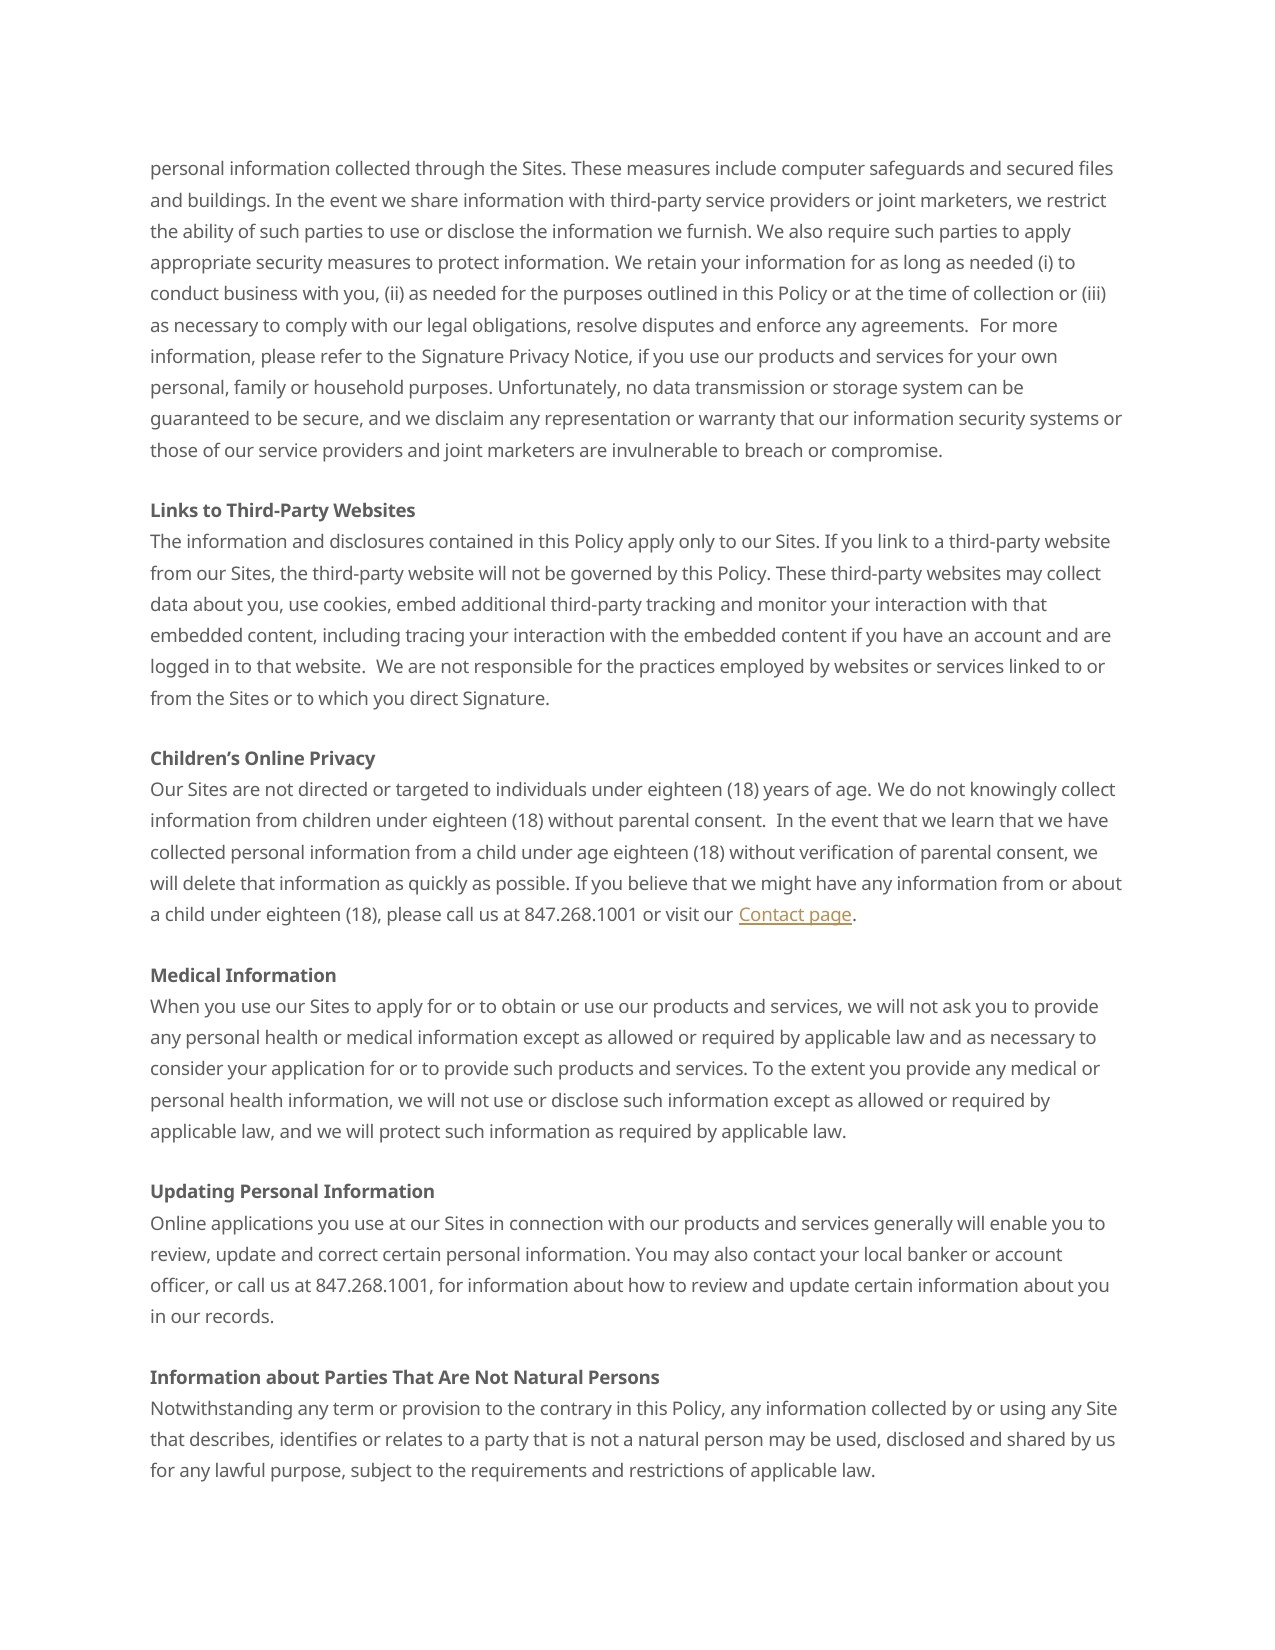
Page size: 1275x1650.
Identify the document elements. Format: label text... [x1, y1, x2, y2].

text Children’s Online Privacy Our Sites are not directed or targeted to individuals under eighteen (18) years of age. We do not knowingly collect information from children under eighteen (18) without parental consent. In the event that we learn that we have collected personal information from a child under age eighteen (18) without verification of parental consent, we will delete that information as quickly as possible. If you believe that we might have any information from or about a child under eighteen (18), please call us at 847.268.1001 or visit our Contact page. [150, 739, 1125, 927]
text Updating Personal Information Online applications you use at our Sites in connection with our products and services generally will enable you to review, update and correct certain personal information. You may also contact your local banker or account officer, or call us at 847.268.1001, for information about how to review and update certain information about you in our records. [150, 1173, 1125, 1329]
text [150, 150, 1125, 462]
text Medical Information When you use our Sites to apply for or to obtain or use our products and services, we will not ask you to provide any personal health or medical information except as allowed or required by applicable law and as necessary to consider your application for or to provide such products and services. To the extent you provide any medical or personal health information, we will not use or disclose such information except as allowed or required by applicable law, and we will protect such information as required by applicable law. [150, 956, 1125, 1144]
text Information about Parties That Are Not Natural Persons Notwithstanding any term or provision to the contrary in this Policy, any information collected by or using any Site that describes, identifies or relates to a party that is not a natural person may be used, disclosed and shared by us for any lawful purpose, subject to the requirements and restrictions of applicable law. [150, 1358, 1125, 1483]
text Links to Third-Party Websites The information and disclosures contained in this Policy apply only to our Sites. If you link to a third-party website from our Sites, the third-party website will not be governed by this Policy. These third-party websites may collect data about you, use cookies, embed additional third-party tracking and monitor your interaction with that embedded content, including tracing your interaction with the embedded content if you have an account and are logged in to that website. We are not responsible for the practices employed by websites or services linked to or from the Sites or to which you direct Signature. [150, 492, 1125, 710]
